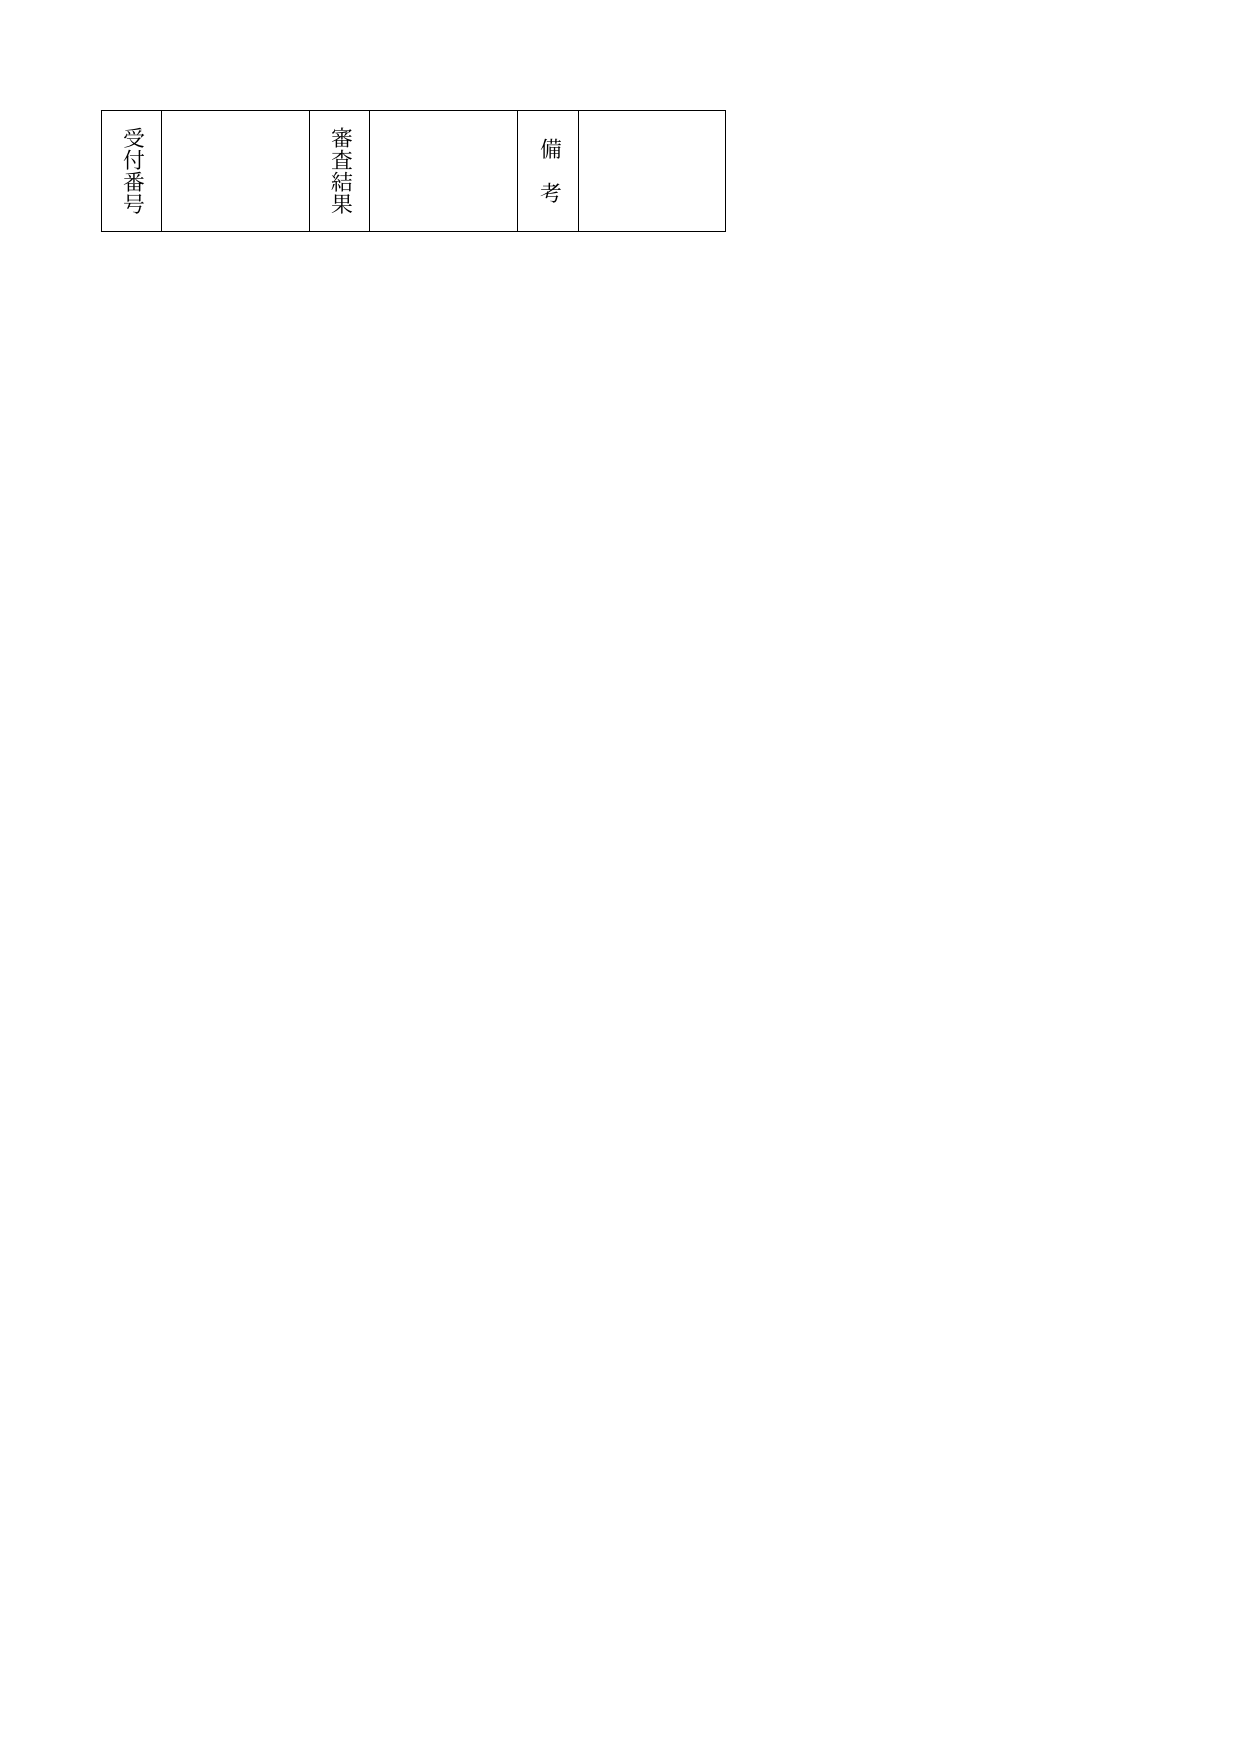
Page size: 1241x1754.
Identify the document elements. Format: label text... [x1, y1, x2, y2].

table_header [370, 111, 517, 231]
table_header 備考 [518, 111, 578, 231]
table_header 受付番号 [102, 111, 161, 231]
table_header 審査結果 [310, 111, 369, 231]
table_header [162, 111, 309, 231]
table_header [579, 111, 725, 231]
